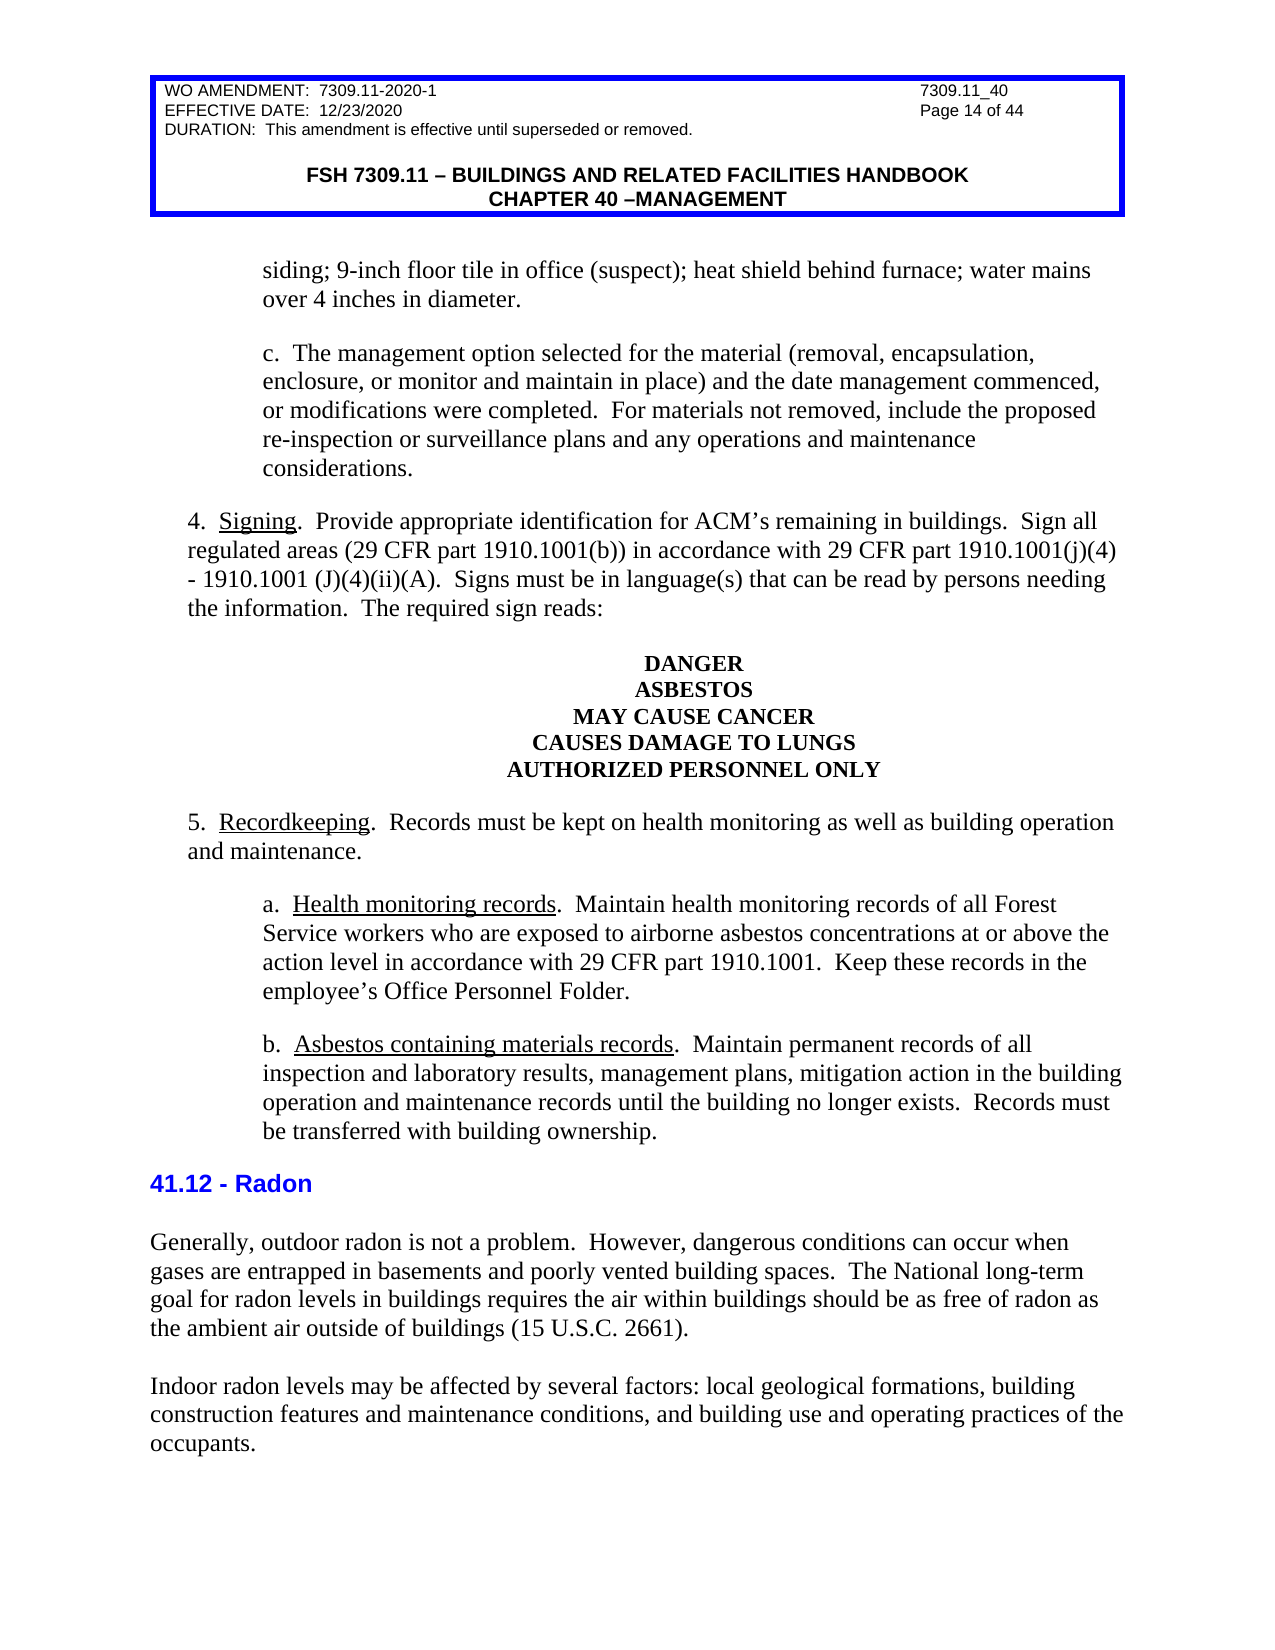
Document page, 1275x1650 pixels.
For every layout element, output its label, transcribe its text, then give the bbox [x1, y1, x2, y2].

list 5. Recordkeeping. Records must be kept on health monitoring as well as building operation and maintenance. [187, 807, 1125, 864]
list c. The management option selected for the material (removal, encapsulation, enclosure, or monitor and maintain in place) and the date management commenced, or modifications were completed. For materials not removed, include the proposed re-inspection or surveillance plans and any operations and maintenance considerations. [262, 338, 1125, 481]
text DANGER ASBESTOS MAY CAUSE CANCER CAUSES DAMAGE TO LUNGS AUTHORIZED PERSONNEL ONLY [262, 650, 1125, 782]
list b. Asbestos containing materials records. Maintain permanent records of all inspection and laboratory results, management plans, mitigation action in the building operation and maintenance records until the building no longer exists. Records must be transferred with building ownership. [262, 1029, 1125, 1144]
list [262, 255, 1125, 313]
list 4. Signing. Provide appropriate identification for ACM’s remaining in buildings. Sign all regulated areas (29 CFR part 1910.1001(b)) in accordance with 29 CFR part 1910.1001(j)(4) - 1910.1001 (J)(4)(ii)(A). Signs must be in language(s) that can be read by persons needing the information. The required sign reads: [187, 506, 1125, 621]
text Generally, outdoor radon is not a problem. However, dangerous conditions can occur when gases are entrapped in basements and poorly vented building spaces. The National long-term goal for radon levels in buildings requires the air within buildings should be as free of radon as the ambient air outside of buildings (15 U.S.C. 2661). [150, 1227, 1125, 1342]
subtitle 41.12 - Radon [150, 1169, 1125, 1198]
list a. Health monitoring records. Maintain health monitoring records of all Forest Service workers who are exposed to airborne asbestos concentrations at or above the action level in accordance with 29 CFR part 1910.1001. Keep these records in the employee’s Office Personnel Folder. [262, 889, 1125, 1004]
text Indoor radon levels may be affected by several factors: local geological formations, building construction features and maintenance conditions, and building use and operating practices of the occupants. [150, 1371, 1125, 1457]
